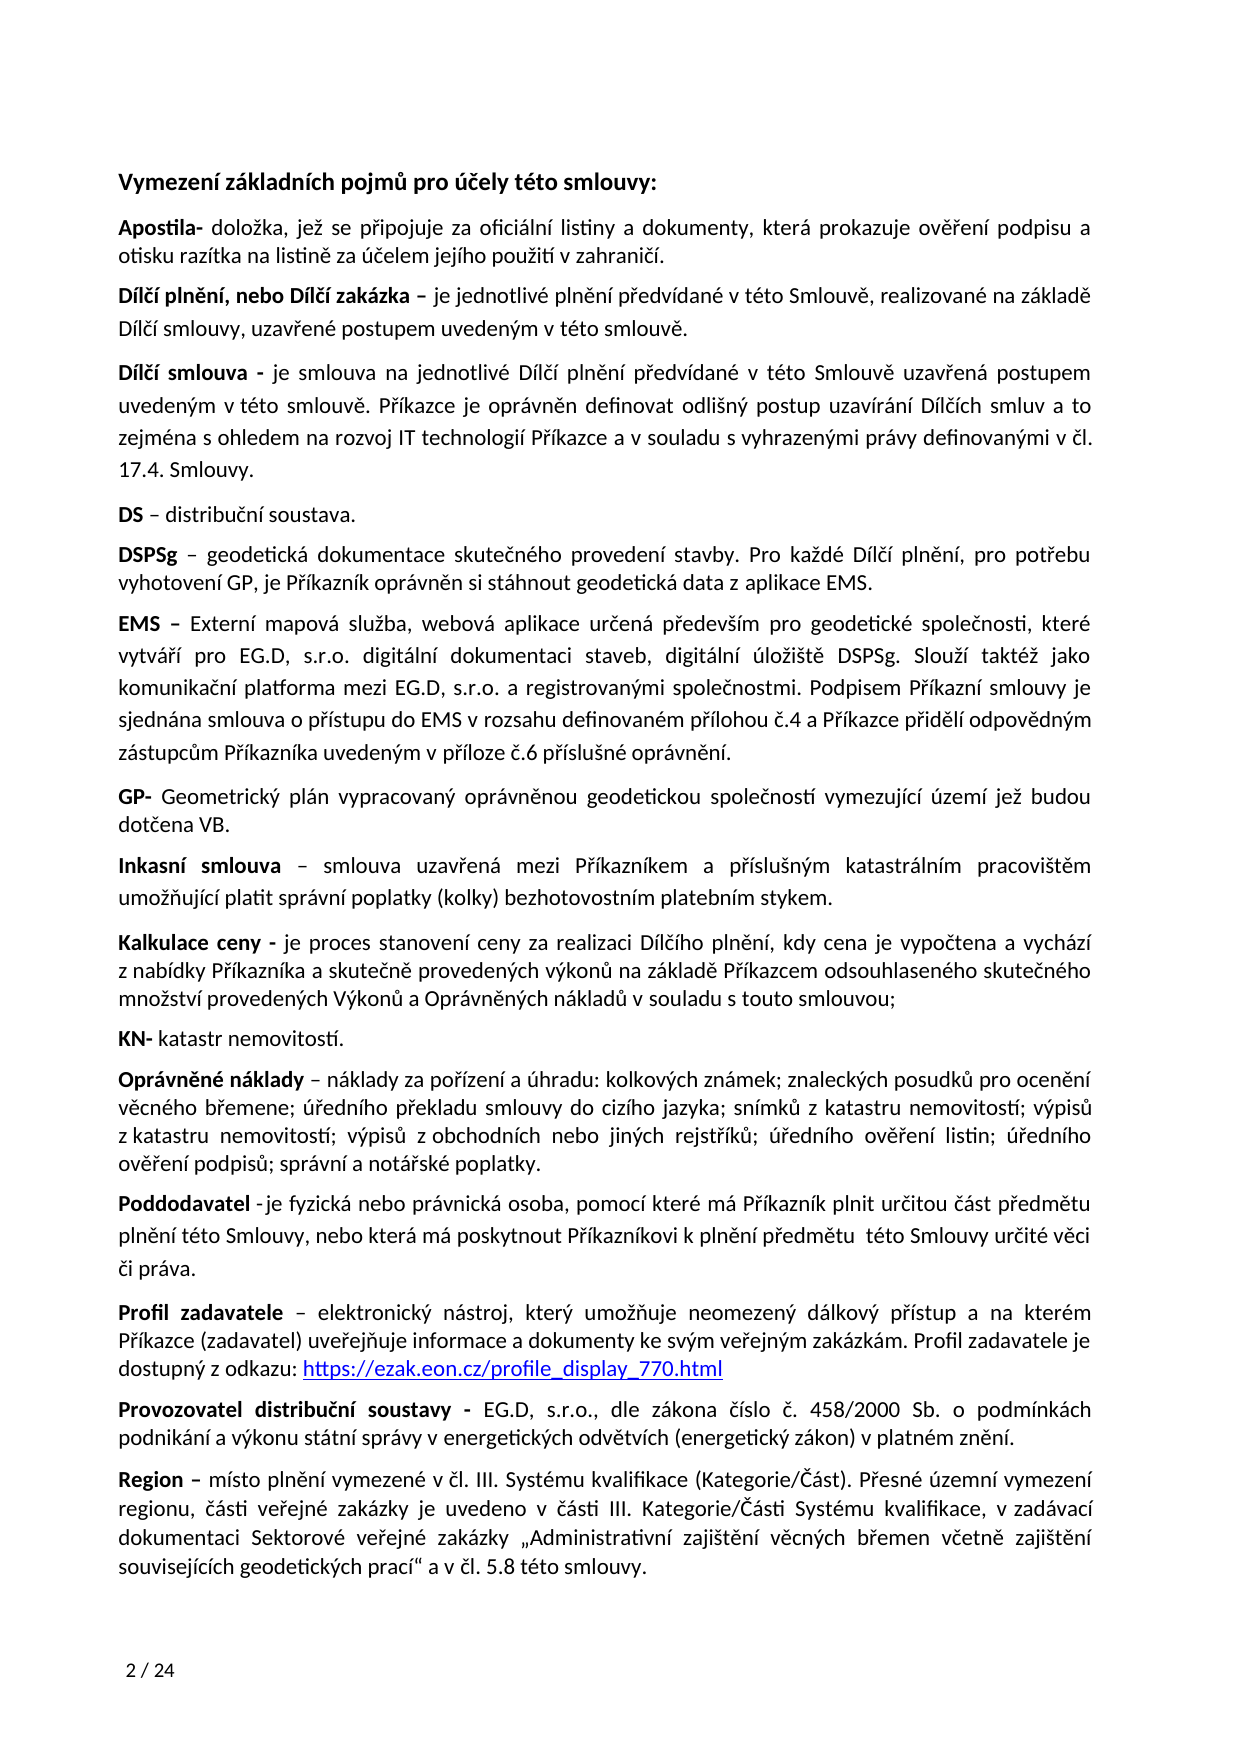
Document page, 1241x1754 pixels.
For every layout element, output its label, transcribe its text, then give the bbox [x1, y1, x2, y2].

text Kalkulace ceny - je proces stanovení ceny za realizaci Dílčího plnění, kdy cena je vypočtena a vychází z nabídky Příkazníka a skutečně provedených výkonů na základě Příkazcem odsouhlaseného skutečného množství provedených Výkonů a Oprávněných nákladů v souladu s touto smlouvou; [118, 928, 1093, 1012]
text Dílčí smlouva - je smlouva na jednotlivé Dílčí plnění předvídané v této Smlouvě uzavřená postupem uvedeným v této smlouvě. Příkazce je oprávněn definovat odlišný postup uzavírání Dílčích smluv a to zejména s ohledem na rozvoj IT technologií Příkazce a v souladu s vyhrazenými právy definovanými v čl. 17.4. Smlouvy. [118, 358, 1093, 483]
text Vymezení základních pojmů pro účely této smlouvy: [118, 166, 1093, 196]
text Inkasní smlouva – smlouva uzavřená mezi Příkazníkem a příslušným katastrálním pracovištěm umožňující platit správní poplatky (kolky) bezhotovostním platebním stykem. [118, 851, 1093, 911]
text Provozovatel distribuční soustavy - EG.D, s.r.o., dle zákona číslo č. 458/2000 Sb. o podmínkách podnikání a výkonu státní správy v energetických odvětvích (energetický zákon) v platném znění. [118, 1395, 1093, 1451]
text Apostila- doložka, jež se připojuje za oficiální listiny a dokumenty, která prokazuje ověření podpisu a otisku razítka na listině za účelem jejího použití v zahraničí. [118, 213, 1093, 269]
text Poddodavatel - je fyzická nebo právnická osoba, pomocí které má Příkazník plnit určitou část předmětu plnění této Smlouvy, nebo která má poskytnout Příkazníkovi k plnění předmětu této Smlouvy určité věci či práva. [118, 1189, 1093, 1282]
text DSPSg – geodetická dokumentace skutečného provedení stavby. Pro každé Dílčí plnění, pro potřebu vyhotovení GP, je Příkazník oprávněn si stáhnout geodetická data z aplikace EMS. [118, 540, 1093, 596]
text Profil zadavatele – elektronický nástroj, který umožňuje neomezený dálkový přístup a na kterém Příkazce (zadavatel) uveřejňuje informace a dokumenty ke svým veřejným zakázkám. Profil zadavatele je dostupný z odkazu: https://ezak.eon.cz/profile_display_770.html [118, 1298, 1093, 1382]
text Oprávněné náklady – náklady za pořízení a úhradu: kolkových známek; znaleckých posudků pro ocenění věcného břemene; úředního překladu smlouvy do cizího jazyka; snímků z katastru nemovitostí; výpisů z katastru nemovitostí; výpisů z obchodních nebo jiných rejstříků; úředního ověření listin; úředního ověření podpisů; správní a notářské poplatky. [118, 1065, 1093, 1177]
text DS – distribuční soustava. [118, 500, 1093, 528]
text EMS – Externí mapová služba, webová aplikace určená především pro geodetické společnosti, které vytváří pro EG.D, s.r.o. digitální dokumentaci staveb, digitální úložiště DSPSg. Slouží taktéž jako komunikační platforma mezi EG.D, s.r.o. a registrovanými společnostmi. Podpisem Příkazní smlouvy je sjednána smlouva o přístupu do EMS v rozsahu definovaném přílohou č.4 a Příkazce přidělí odpovědným zástupcům Příkazníka uvedeným v příloze č.6 příslušné oprávnění. [118, 609, 1093, 766]
text KN- katastr nemovitostí. [118, 1024, 1093, 1052]
text GP- Geometrický plán vypracovaný oprávněnou geodetickou společností vymezující území jež budou dotčena VB. [118, 782, 1093, 838]
text Region – místo plnění vymezené v čl. III. Systému kvalifikace (Kategorie/Část). Přesné územní vymezení regionu, části veřejné zakázky je uvedeno v části III. Kategorie/Části Systému kvalifikace, v zadávací dokumentaci Sektorové veřejné zakázky „Administrativní zajištění věcných břemen včetně zajištění souvisejících geodetických prací“ a v čl. 5.8 této smlouvy. [118, 1463, 1093, 1580]
text Dílčí plnění, nebo Dílčí zakázka – je jednotlivé plnění předvídané v této Smlouvě, realizované na základě Dílčí smlouvy, uzavřené postupem uvedeným v této smlouvě. [118, 282, 1093, 342]
